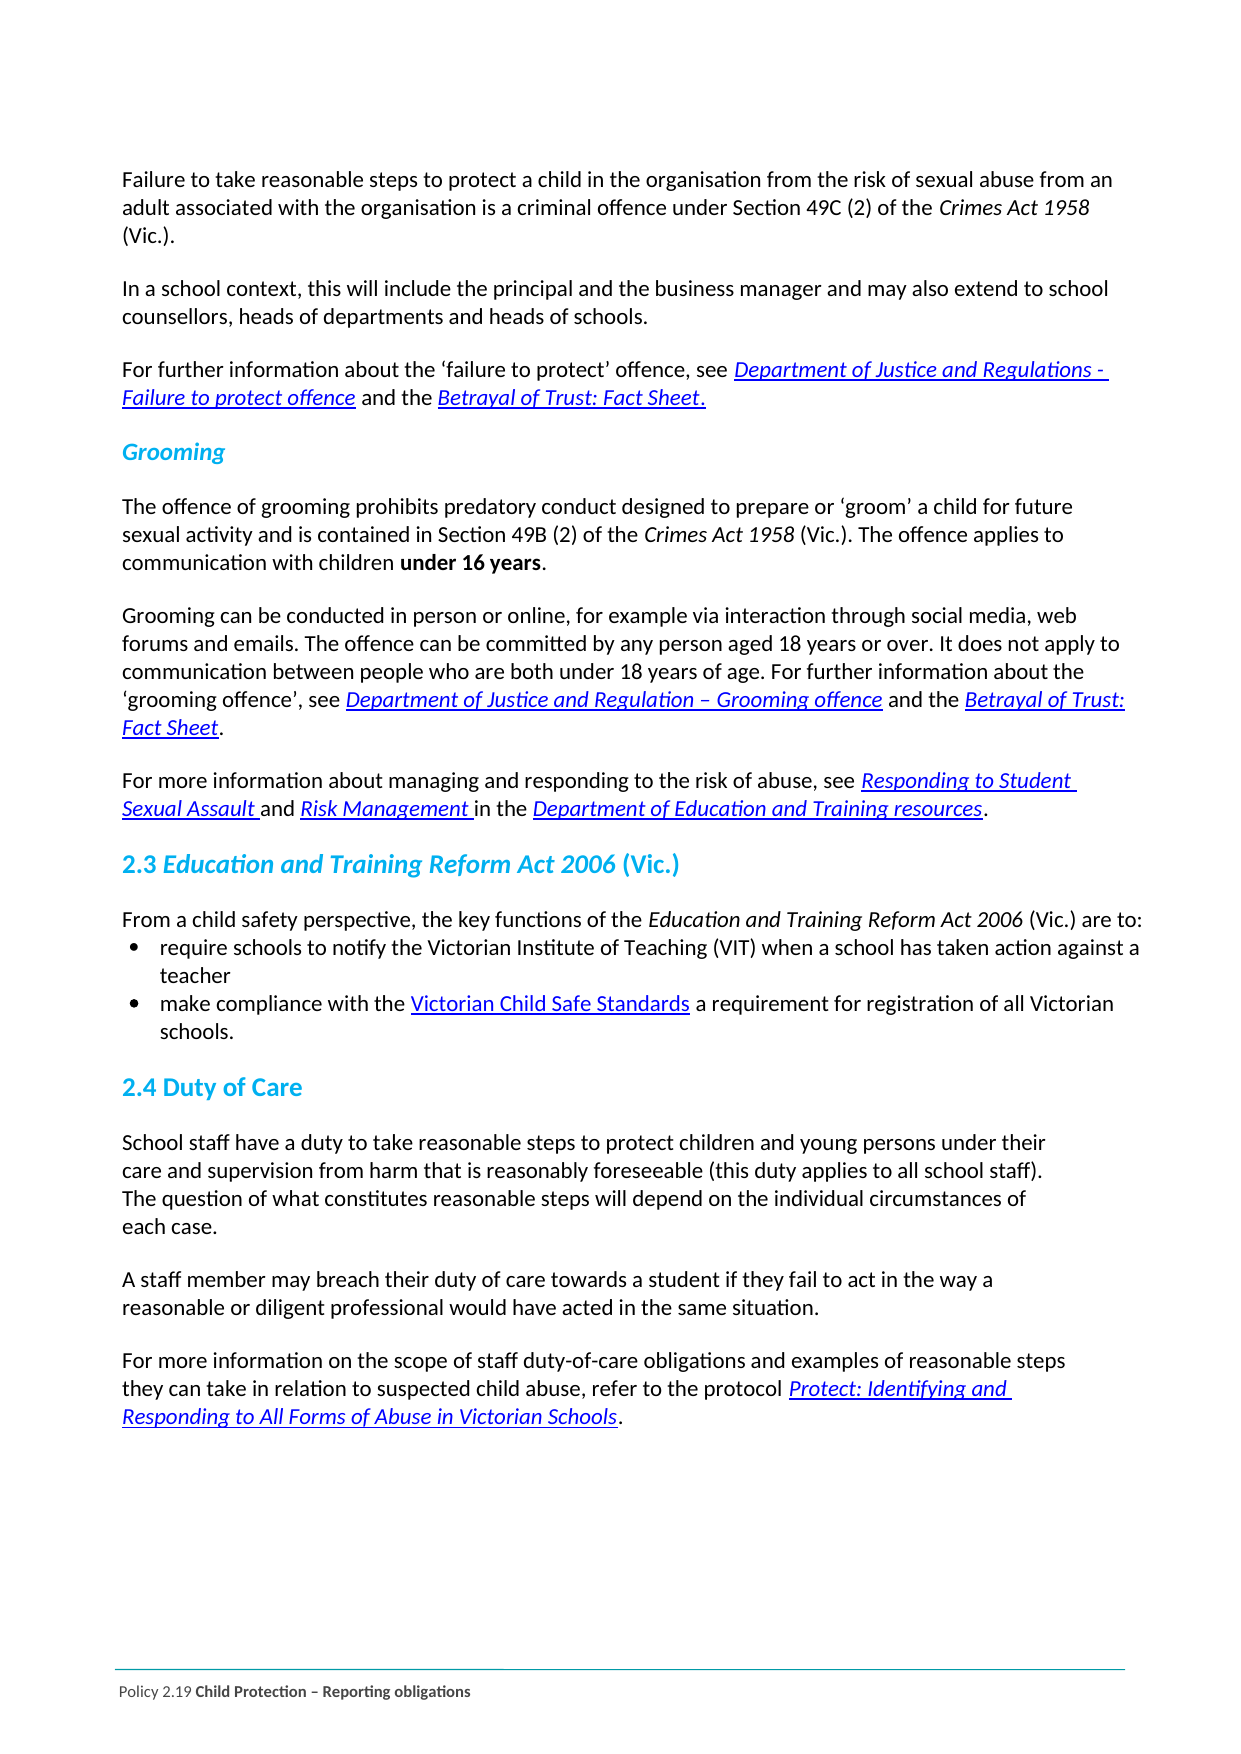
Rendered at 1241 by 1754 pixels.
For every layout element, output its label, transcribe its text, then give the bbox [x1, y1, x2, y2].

text For further information about the ‘failure to protect’ offence, see Department of Justice and Regulations - Failure to protect offence and the Betrayal of Trust: Fact Sheet. [122, 355, 1117, 411]
text A staff member may breach their duty of care towards a student if they fail to act in the way a reasonable or diligent professional would have acted in the same situation. [122, 1265, 1068, 1321]
list require schools to notify the Victorian Institute of Teaching (VIT) when a school has taken action against a teacher [130, 933, 1146, 989]
text For more information about managing and responding to the risk of abuse, see Responding to Student Sexual Assault and Risk Management in the Department of Education and Training resources. [122, 766, 1077, 822]
text School staff have a duty to take reasonable steps to protect children and young persons under their care and supervision from harm that is reasonably foreseeable (this duty applies to all school staff). The question of what constitutes reasonable steps will depend on the individual circumstances of each case. [122, 1128, 1068, 1240]
text In a school context, this will include the principal and the business manager and may also extend to school counsellors, heads of departments and heads of schools. [122, 274, 1124, 330]
text 2.3 Education and Training Reform Act 2006 (Vic.) [122, 847, 1146, 880]
text Failure to take reasonable steps to protect a child in the organisation from the risk of sexual abuse from an adult associated with the organisation is a criminal offence under Section 49C (2) of the Crimes Act 1958 (Vic.). [122, 165, 1124, 249]
text Grooming can be conducted in person or online, for example via interaction through social media, web forums and emails. The offence can be committed by any person aged 18 years or over. It does not apply to communication between people who are both under 18 years of age. For further information about the ‘grooming offence’, see Department of Justice and Regulation – Grooming offence and the Betrayal of Trust: Fact Sheet. [122, 601, 1128, 741]
text From a child safety perspective, the key functions of the Education and Training Reform Act 2006 (Vic.) are to: [122, 905, 1146, 933]
subtitle Grooming [122, 436, 1146, 467]
text The offence of grooming prohibits predatory conduct designed to prepare or ‘groom’ a child for future sexual activity and is contained in Section 49B (2) of the Crimes Act 1958 (Vic.). The offence applies to communication with children under 16 years. [122, 492, 1128, 576]
list make compliance with the Victorian Child Safe Standards a requirement for registration of all Victorian schools. [130, 989, 1146, 1045]
text 2.4 Duty of Care [122, 1070, 1146, 1103]
text For more information on the scope of staff duty-of-care obligations and examples of reasonable steps they can take in relation to suspected child abuse, refer to the protocol Protect: Identifying and Responding to All Forms of Abuse in Victorian Schools. [122, 1346, 1068, 1430]
